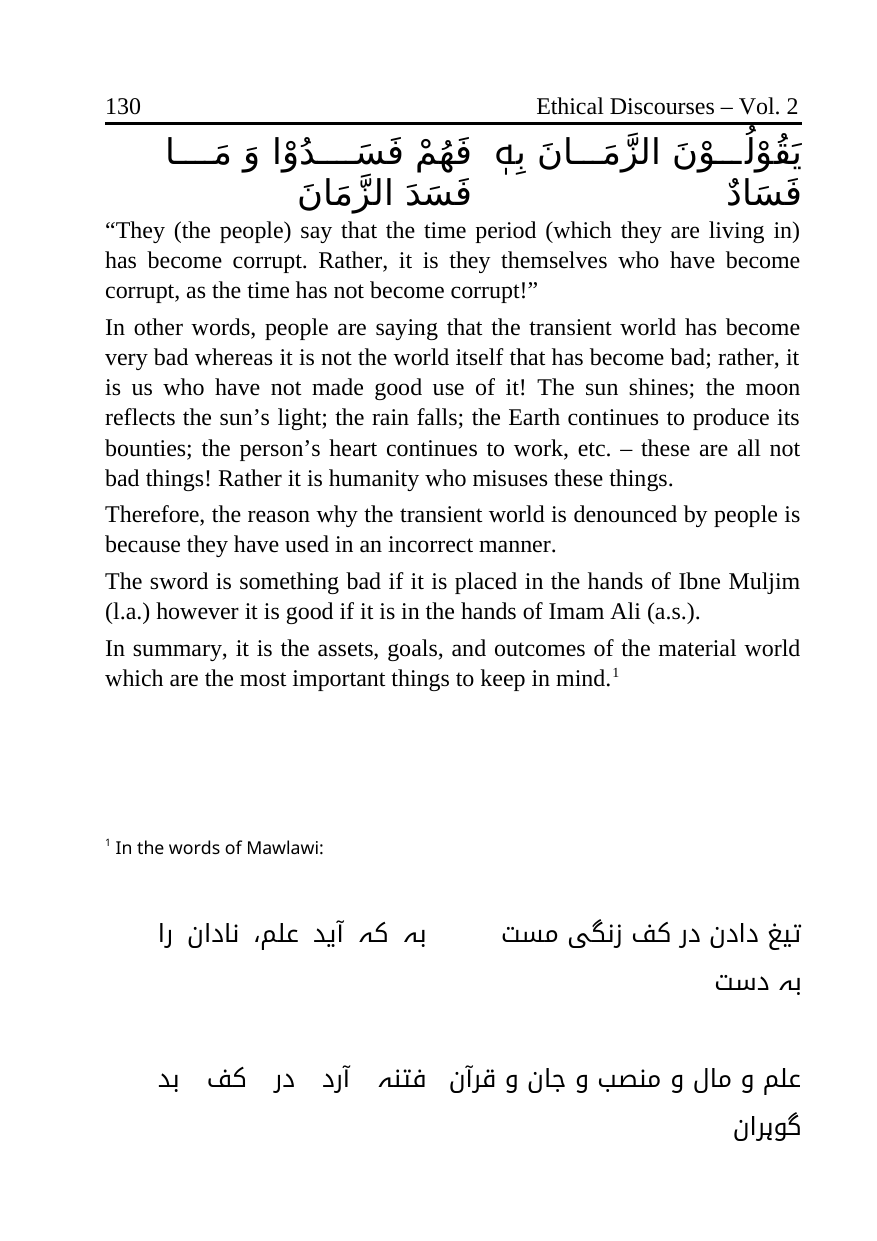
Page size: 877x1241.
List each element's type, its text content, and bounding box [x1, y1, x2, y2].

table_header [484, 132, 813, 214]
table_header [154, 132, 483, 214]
text “They (the people) say that the time period (which they are living in) has become corrupt. Rather, it is they themselves who have become corrupt, as the time has not become corrupt!” [105, 214, 802, 305]
text In summary, it is the assets, goals, and outcomes of the material world which are the most important things to keep in mind. [105, 632, 802, 692]
text In other words, people are saying that the transient world has become very bad whereas it is not the world itself that has become bad; rather, it is us who have not made good use of it! The sun shines; the moon reflects the sun’s light; the rain falls; the Earth continues to produce its bounties; the person’s heart continues to work, etc. – these are all not bad things! Rather it is humanity who misuses these things. [105, 311, 802, 492]
text The sword is something bad if it is placed in the hands of Ibne Muljim (l.a.) however it is good if it is in the hands of Imam Ali (a.s.). [105, 565, 802, 626]
text Therefore, the reason why the transient world is denounced by people is because they have used in an incorrect manner. [105, 498, 802, 559]
